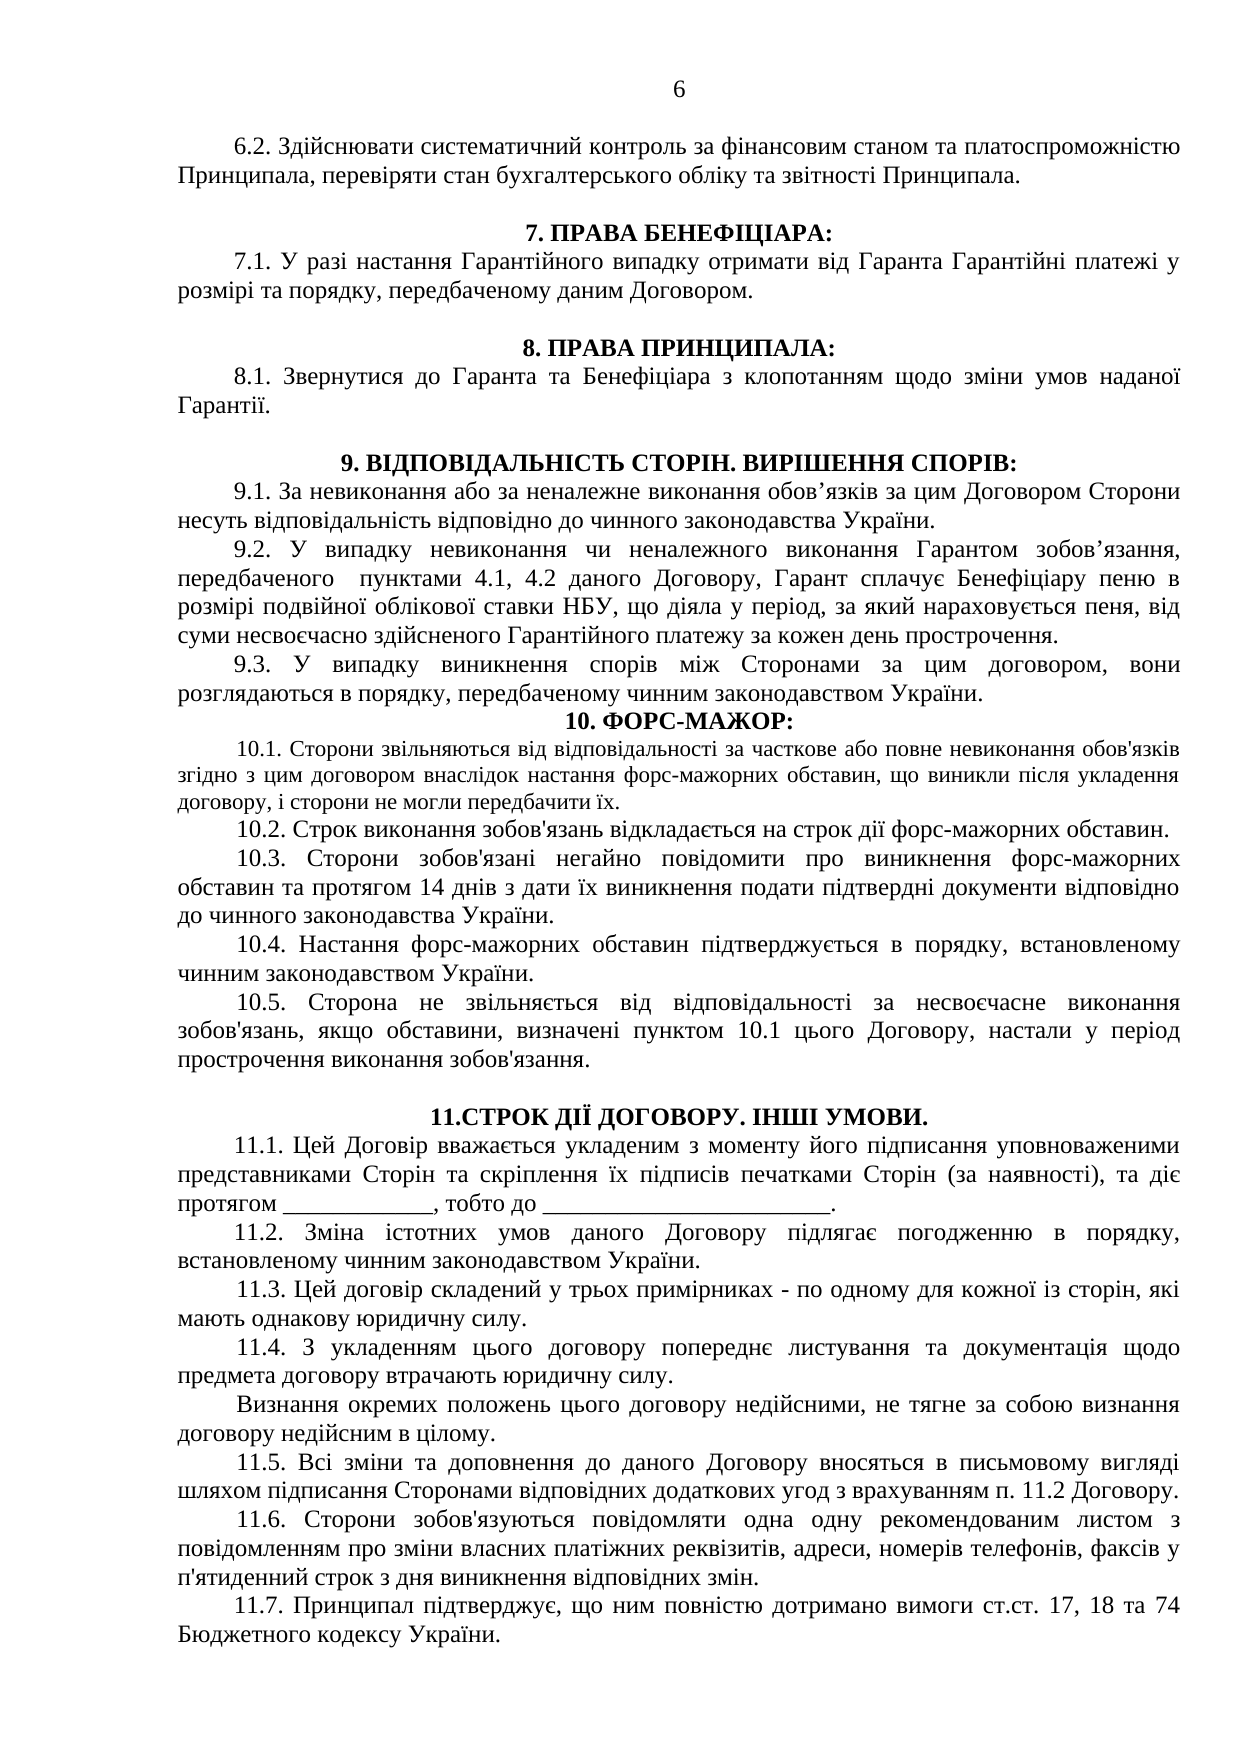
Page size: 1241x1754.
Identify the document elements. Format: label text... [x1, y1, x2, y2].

text 10.5. Сторона не звільняється від відповідальності за несвоєчасне виконання зобов'язань, якщо обставини, визначені пунктом 10.1 цього Договору, настали у період прострочення виконання зобов'язання. [177, 987, 1181, 1073]
text 7. ПРАВА БЕНЕФІЦІАРА: [177, 218, 1181, 246]
text 10.4. Настання форс-мажорних обставин підтверджується в порядку, встановленому чинним законодавством України. [177, 929, 1181, 987]
text 9.3. У випадку виникнення спорів між Сторонами за цим договором, вони розглядаються в порядку, передбаченому чинним законодавством України. [177, 649, 1181, 706]
text 11.6. Сторони зобов'язуються повідомляти одна одну рекомендованим листом з повідомленням про зміни власних платіжних реквізитів, адреси, номерів телефонів, факсів у п'ятиденний строк з дня виникнення відповідних змін. [177, 1504, 1181, 1590]
text 10. ФОРС-МАЖОР: [177, 706, 1181, 735]
text 11.1. Цей Договір вважається укладеним з моменту його підписання уповноваженими представниками Сторін та скріплення їх підписів печатками Сторін (за наявності), та діє протягом ____________, тобто до _______________________. [177, 1130, 1181, 1217]
text 10.1. Сторони звільняються від відповідальності за часткове або повне невиконання обов'язків згідно з цим договором внаслідок настання форс-мажорних обставин, що виникли після укладення договору, і сторони не могли передбачити їх. [177, 735, 1181, 814]
text 8.1. Звернутися до Гаранта та Бенефіціара з клопотанням щодо зміни умов наданої Гарантії. [177, 361, 1181, 419]
text 8. ПРАВА ПРИНЦИПАЛА: [177, 333, 1181, 361]
text Визнання окремих положень цього договору недійсними, не тягне за собою визнання договору недійсним в цілому. [177, 1389, 1181, 1447]
text 11.7. Принципал підтверджує, що ним повністю дотримано вимоги ст.ст. 17, 18 та 74 Бюджетного кодексу України. [177, 1590, 1181, 1648]
text 11.СТРОК ДІЇ ДОГОВОРУ. ІНШІ УМОВИ. [177, 1102, 1181, 1130]
text 9.1. За невиконання або за неналежне виконання обов’язків за цим Договором Сторони несуть відповідальність відповідно до чинного законодавства України. [177, 476, 1181, 534]
text 11.4. З укладенням цього договору попереднє листування та документація щодо предмета договору втрачають юридичну силу. [177, 1332, 1181, 1389]
text 10.2. Строк виконання зобов'язань відкладається на строк дії форс-мажорних обставин. [177, 814, 1181, 843]
text 11.3. Цей договір складений у трьох примірниках - по одному для кожної із сторін, які мають однакову юридичну силу. [177, 1274, 1181, 1332]
text 11.2. Зміна істотних умов даного Договору підлягає погодженню в порядку, встановленому чинним законодавством України. [177, 1217, 1181, 1274]
text 11.5. Всі зміни та доповнення до даного Договору вносяться в письмовому вигляді шляхом підписання Сторонами відповідних додаткових угод з врахуванням п. 11.2 Договору. [177, 1447, 1181, 1504]
text 6.2. Здійснювати систематичний контроль за фінансовим станом та платоспроможністю Принципала, перевіряти стан бухгалтерського обліку та звітності Принципала. [177, 131, 1181, 189]
text 9.2. У випадку невиконання чи неналежного виконання Гарантом зобов’язання, передбаченого пунктами 4.1, 4.2 даного Договору, Гарант сплачує Бенефіціару пеню в розмірі подвійної облікової ставки НБУ, що діяла у період, за який нараховується пеня, від суми несвоєчасно здійсненого Гарантійного платежу за кожен день прострочення. [177, 534, 1181, 649]
text 10.3. Сторони зобов'язані негайно повідомити про виникнення форс-мажорних обставин та протягом 14 днів з дати їх виникнення подати підтвердні документи відповідно до чинного законодавства України. [177, 843, 1181, 929]
text 9. ВІДПОВІДАЛЬНІСТЬ СТОРІН. ВИРІШЕННЯ СПОРІВ: [177, 448, 1181, 476]
text 7.1. У разі настання Гарантійного випадку отримати від Гаранта Гарантійні платежі у розмірі та порядку, передбаченому даним Договором. [177, 246, 1181, 304]
